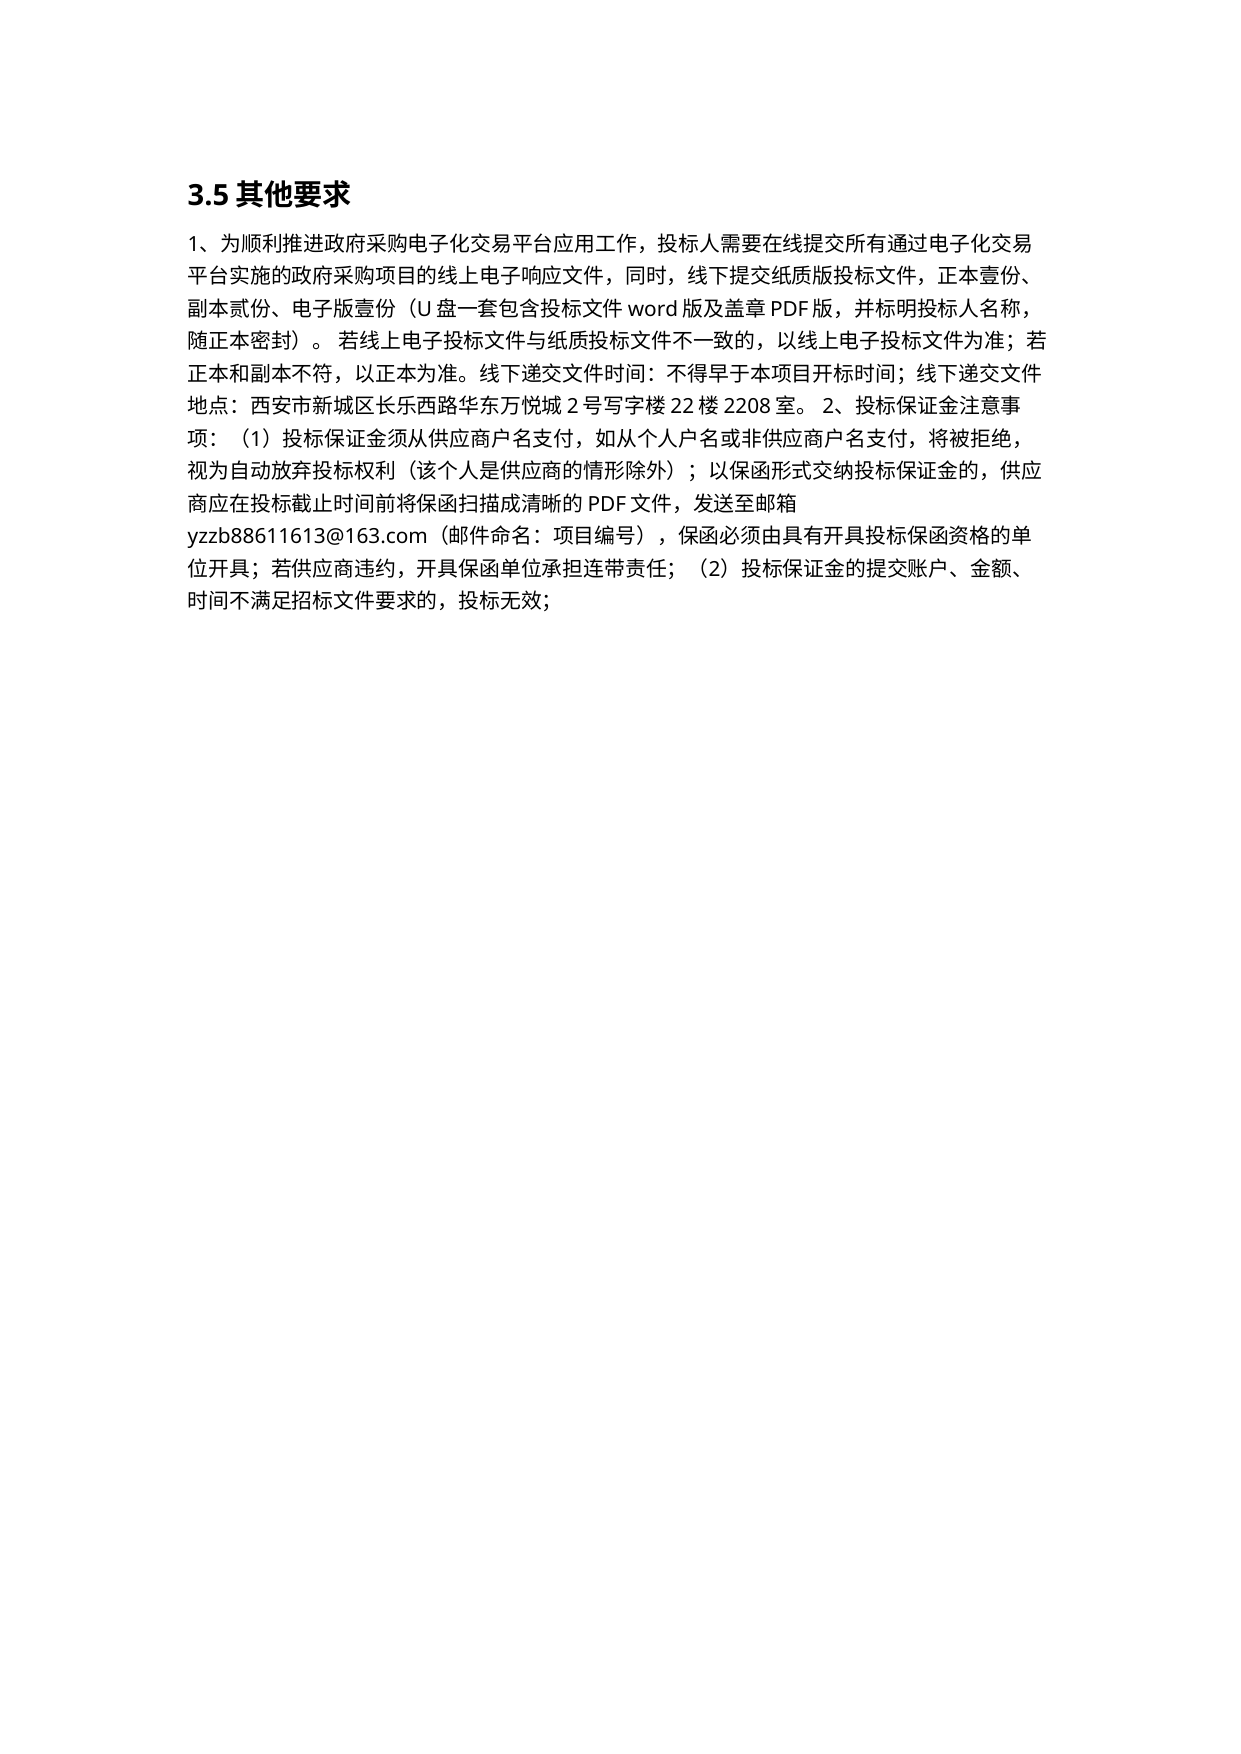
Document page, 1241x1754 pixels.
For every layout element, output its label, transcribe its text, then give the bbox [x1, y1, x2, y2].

text 1、为顺利推进政府采购电子化交易平台应用工作，投标人需要在线提交所有通过电子化交易平台实施的政府采购项目的线上电子响应文件，同时，线下提交纸质版投标文件，正本壹份、副本贰份、电子版壹份（U盘一套包含投标文件word版及盖章PDF版，并标明投标人名称，随正本密封）。 若线上电子投标文件与纸质投标文件不一致的，以线上电子投标文件为准；若正本和副本不符，以正本为准。线下递交文件时间：不得早于本项目开标时间；线下递交文件地点：西安市新城区长乐西路华东万悦城2号写字楼22楼2208室。 2、投标保证金注意事项：（1）投标保证金须从供应商户名支付，如从个人户名或非供应商户名支付，将被拒绝，视为自动放弃投标权利（该个人是供应商的情形除外）；以保函形式交纳投标保证金的，供应商应在投标截止时间前将保函扫描成清晰的PDF文件，发送至邮箱yzzb88611613@163.com（邮件命名：项目编号），保函必须由具有开具投标保函资格的单位开具；若供应商违约，开具保函单位承担连带责任；（2）投标保证金的提交账户、金额、时间不满足招标文件要求的，投标无效； [187, 227, 1053, 617]
text 3.5其他要求 [187, 162, 1053, 227]
